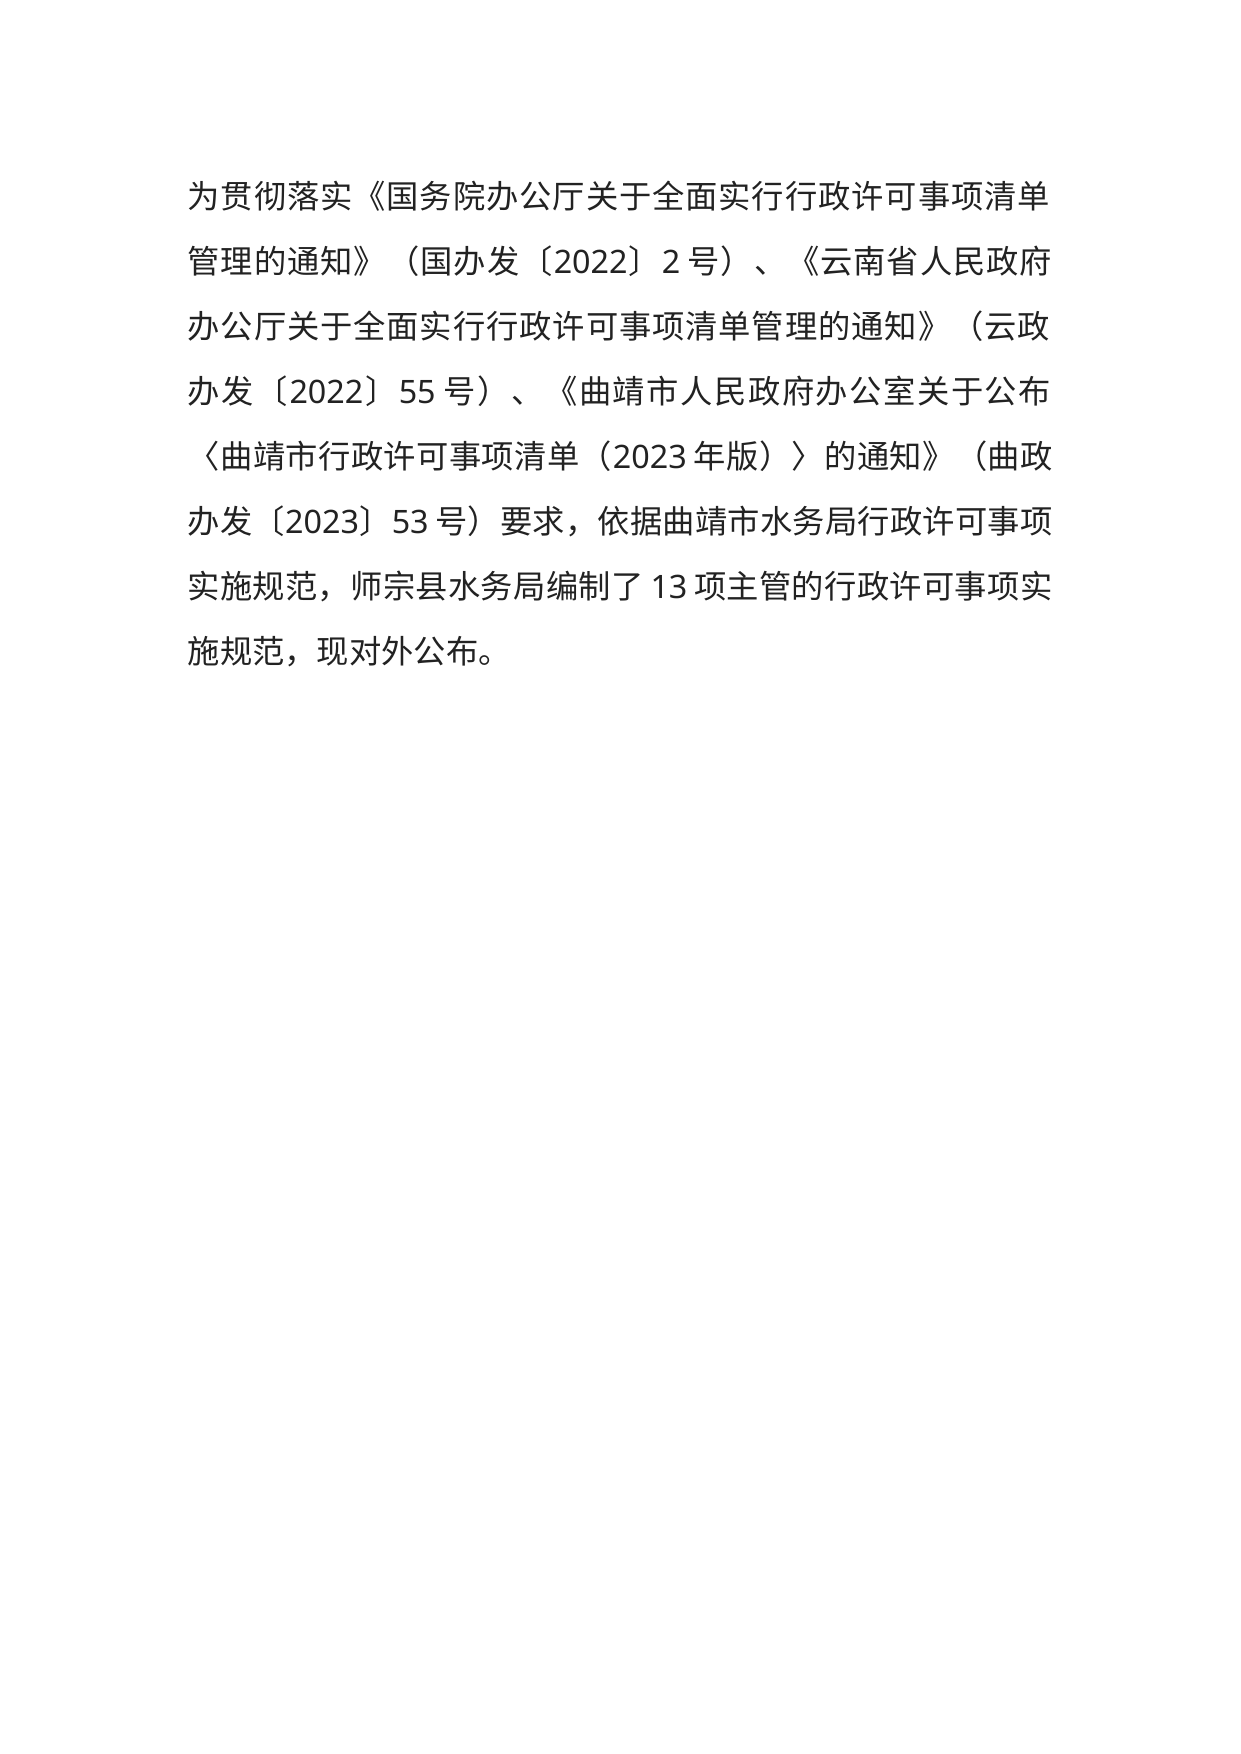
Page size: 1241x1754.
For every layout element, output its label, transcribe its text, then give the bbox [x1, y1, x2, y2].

text 为贯彻落实《国务院办公厅关于全面实行行政许可事项清单管理的通知》（国办发〔2022〕2号）、《云南省人民政府办公厅关于全面实行行政许可事项清单管理的通知》（云政办发〔2022〕55号）、《曲靖市人民政府办公室关于公布〈曲靖市行政许可事项清单（2023年版）〉的通知》（曲政办发〔2023〕53号）要求，依据曲靖市水务局行政许可事项实施规范，师宗县水务局编制了13项主管的行政许可事项实施规范，现对外公布。 [187, 162, 1053, 682]
